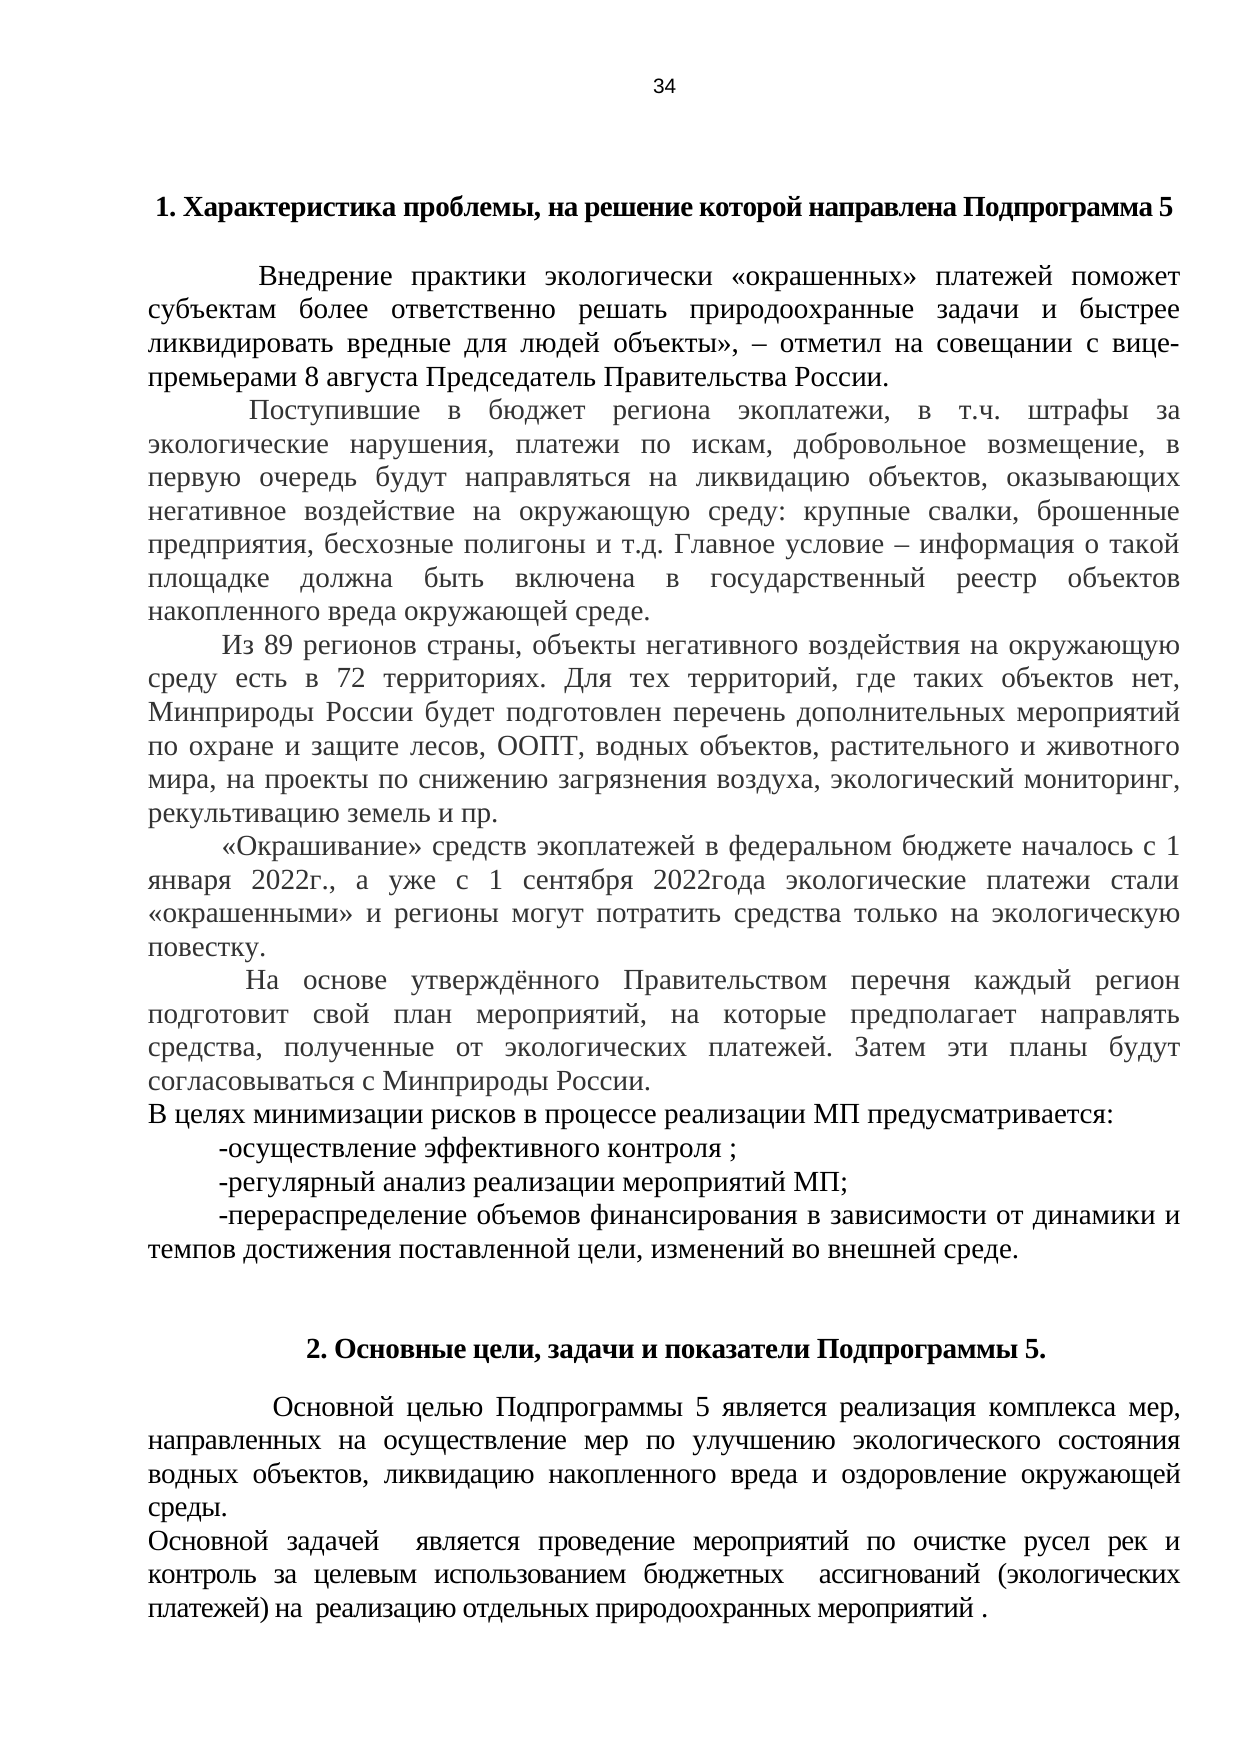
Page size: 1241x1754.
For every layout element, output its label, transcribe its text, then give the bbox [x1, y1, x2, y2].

text Основной целью Подпрограммы 5 является реализация комплекса мер, направленных на осуществление мер по улучшению экологического состояния водных объектов, ликвидацию накопленного вреда и оздоровление окружающей среды. [148, 1389, 1181, 1523]
text Основной задачей является проведение мероприятий по очистке русел рек и контроль за целевым использованием бюджетных ассигнований (экологических платежей) на реализацию отдельных природоохранных мероприятий . [148, 1523, 1181, 1624]
text Поступившие в бюджет региона экоплатежи, в т.ч. штрафы за экологические нарушения, платежи по искам, добровольное возмещение, в первую очередь будут направляться на ликвидацию объектов, оказывающих негативное воздействие на окружающую среду: крупные свалки, брошенные предприятия, бесхозные полигоны и т.д. Главное условие – информация о такой площадке должна быть включена в государственный реестр объектов накопленного вреда окружающей среде. [148, 392, 1181, 627]
text На основе утверждённого Правительством перечня каждый регион подготовит свой план мероприятий, на которые предполагает направлять средства, полученные от экологических платежей. Затем эти планы будут согласовываться с Минприроды России. [148, 962, 1181, 1097]
text 1. Характеристика проблемы, на решение которой направлена Подпрограмма 5 [148, 189, 1181, 222]
text -осуществление эффективного контроля ; [148, 1130, 1181, 1164]
text В целях минимизации рисков в процессе реализации МП предусматривается: [148, 1097, 1181, 1130]
text Из 89 регионов страны, объекты негативного воздействия на окружающую среду есть в 72 территориях. Для тех территорий, где таких объектов нет, Минприроды России будет подготовлен перечень дополнительных мероприятий по охране и защите лесов, ООПТ, водных объектов, растительного и животного мира, на проекты по снижению загрязнения воздуха, экологический мониторинг, рекультивацию земель и пр. [148, 627, 1181, 828]
text Внедрение практики экологически «окрашенных» платежей поможет субъектам более ответственно решать природоохранные задачи и быстрее ликвидировать вредные для людей объекты», – отметил на совещании с вице-премьерами 8 августа Председатель Правительства России. [148, 258, 1181, 392]
text 2. Основные цели, задачи и показатели Подпрограммы 5. [148, 1331, 1181, 1365]
text -перераспределение объемов финансирования в зависимости от динамики и темпов достижения поставленной цели, изменений во внешней среде. [148, 1197, 1181, 1264]
text -регулярный анализ реализации мероприятий МП; [148, 1164, 1181, 1197]
text «Окрашивание» средств экоплатежей в федеральном бюджете началось с 1 января 2022г., а уже с 1 сентября 2022года экологические платежи стали «окрашенными» и регионы могут потратить средства только на экологическую повестку. [148, 828, 1181, 962]
